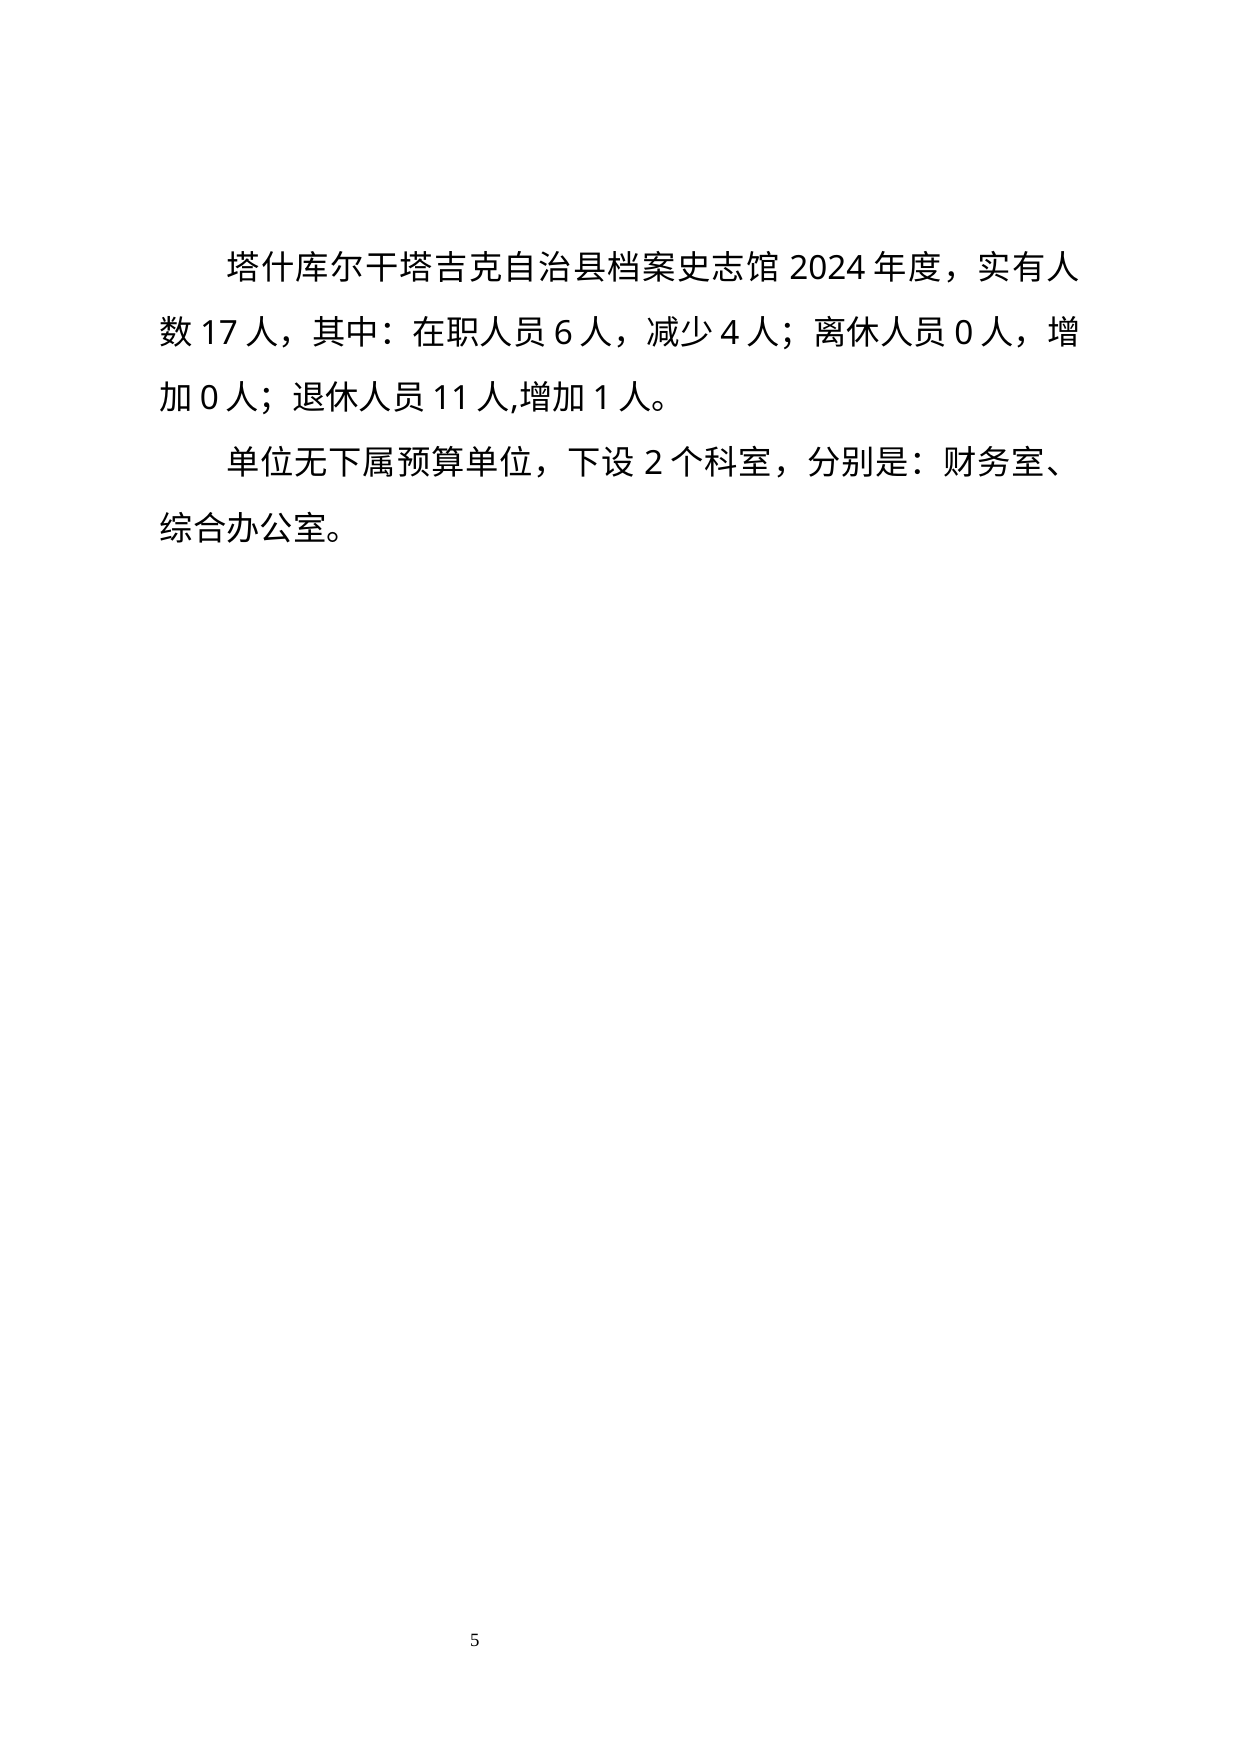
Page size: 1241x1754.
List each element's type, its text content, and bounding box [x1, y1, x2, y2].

text 单位无下属预算单位，下设2个科室，分别是：财务室、综合办公室。 [159, 428, 1081, 558]
text 塔什库尔干塔吉克自治县档案史志馆2024年度，实有人数17人，其中：在职人员6人，减少4人；离休人员0人，增加0人；退休人员11人,增加1人。 [159, 233, 1081, 428]
